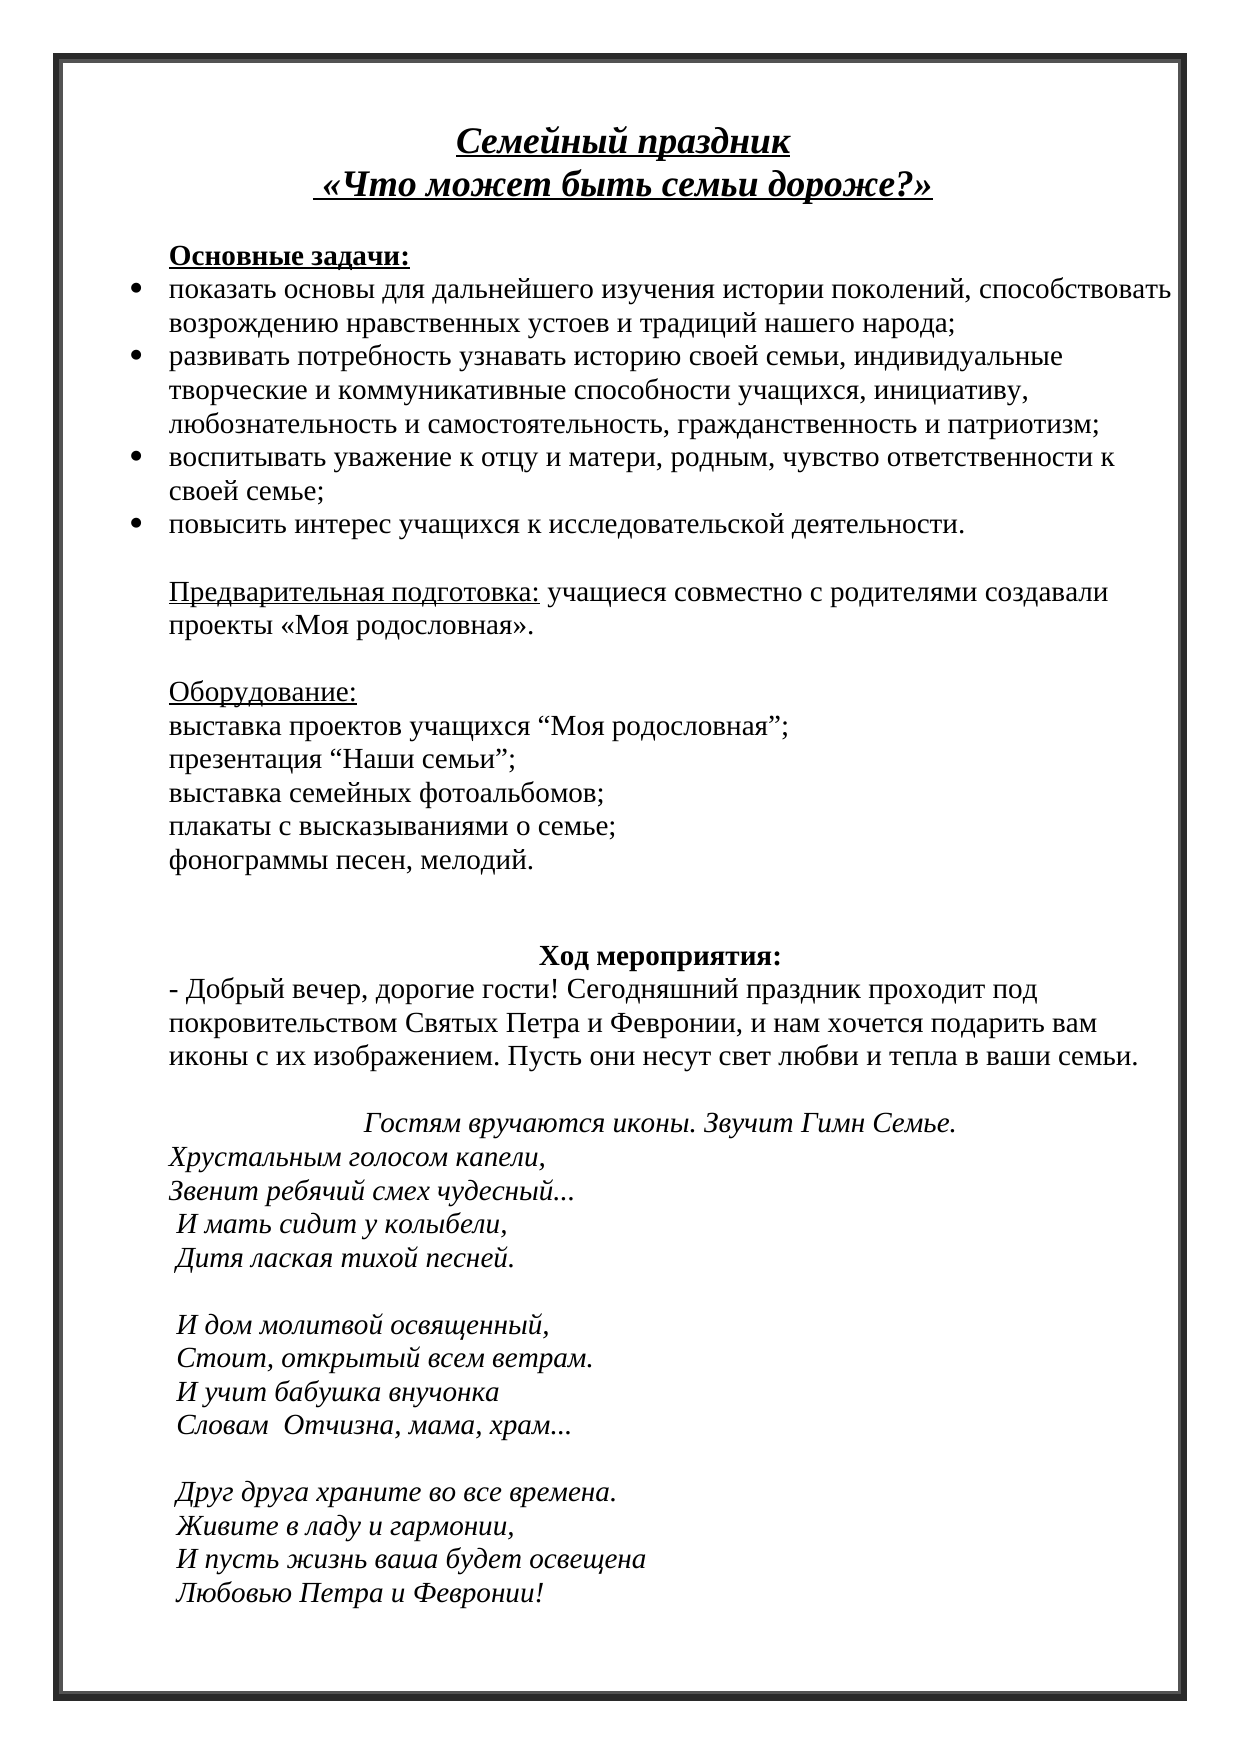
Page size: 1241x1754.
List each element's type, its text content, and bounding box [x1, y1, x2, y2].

text - Добрый вечер, дорогие гости! Сегодняшний праздник проходит под покровительством Святых Петра и Февронии, и нам хочется подарить вам иконы с их изображением. Пусть они несут свет любви и тепла в ваши семьи. [169, 971, 1152, 1072]
text Оборудование: [169, 674, 1178, 708]
text Предварительная подготовка: учащиеся совместно с родителями создавали проекты «Моя родословная». [169, 574, 1178, 641]
text Друг друга храните во все времена. [169, 1474, 1152, 1508]
text Словам Отчизна, мама, храм... [169, 1407, 1152, 1441]
text И дом молитвой освященный, [169, 1307, 1152, 1340]
text «Что может быть семьи дороже?» [94, 161, 1152, 204]
list повысить интерес учащихся к исследовательской деятельности. [131, 506, 1178, 540]
text Любовью Петра и Февронии! [169, 1575, 1152, 1609]
text Семейный праздник [94, 118, 1152, 161]
list развивать потребность узнавать историю своей семьи, индивидуальные творческие и коммуникативные способности учащихся, инициативу, любознательность и самостоятельность, гражданственность и патриотизм; [131, 338, 1178, 439]
text Дитя лаская тихой песней. [169, 1240, 1152, 1273]
text Хрустальным голосом капели, [169, 1139, 1152, 1173]
text И пусть жизнь ваша будет освещена [169, 1542, 1152, 1575]
list показать основы для дальнейшего изучения истории поколений, способствовать возрождению нравственных устоев и традиций нашего народа; [131, 271, 1178, 338]
text плакаты с высказываниями о семье; [169, 808, 1178, 842]
text И мать сидит у колыбели, [169, 1206, 1152, 1240]
text выставка семейных фотоальбомов; [169, 775, 1178, 808]
text И учит бабушка внучонка [169, 1374, 1152, 1407]
text Звенит ребячий смех чудесный... [169, 1173, 1152, 1206]
text Основные задачи: [169, 238, 1178, 271]
text фонограммы песен, мелодий. [169, 842, 1178, 876]
text Гостям вручаются иконы. Звучит Гимн Семье. [169, 1106, 1152, 1139]
text Живите в ладу и гармонии, [169, 1508, 1152, 1542]
text Ход мероприятия: [169, 938, 1152, 971]
text выставка проектов учащихся “Моя родословная”; [169, 708, 1178, 741]
text презентация “Наши семьи”; [169, 741, 1178, 775]
list воспитывать уважение к отцу и матери, родным, чувство ответственности к своей семье; [131, 439, 1178, 506]
text Стоит, открытый всем ветрам. [169, 1340, 1152, 1374]
